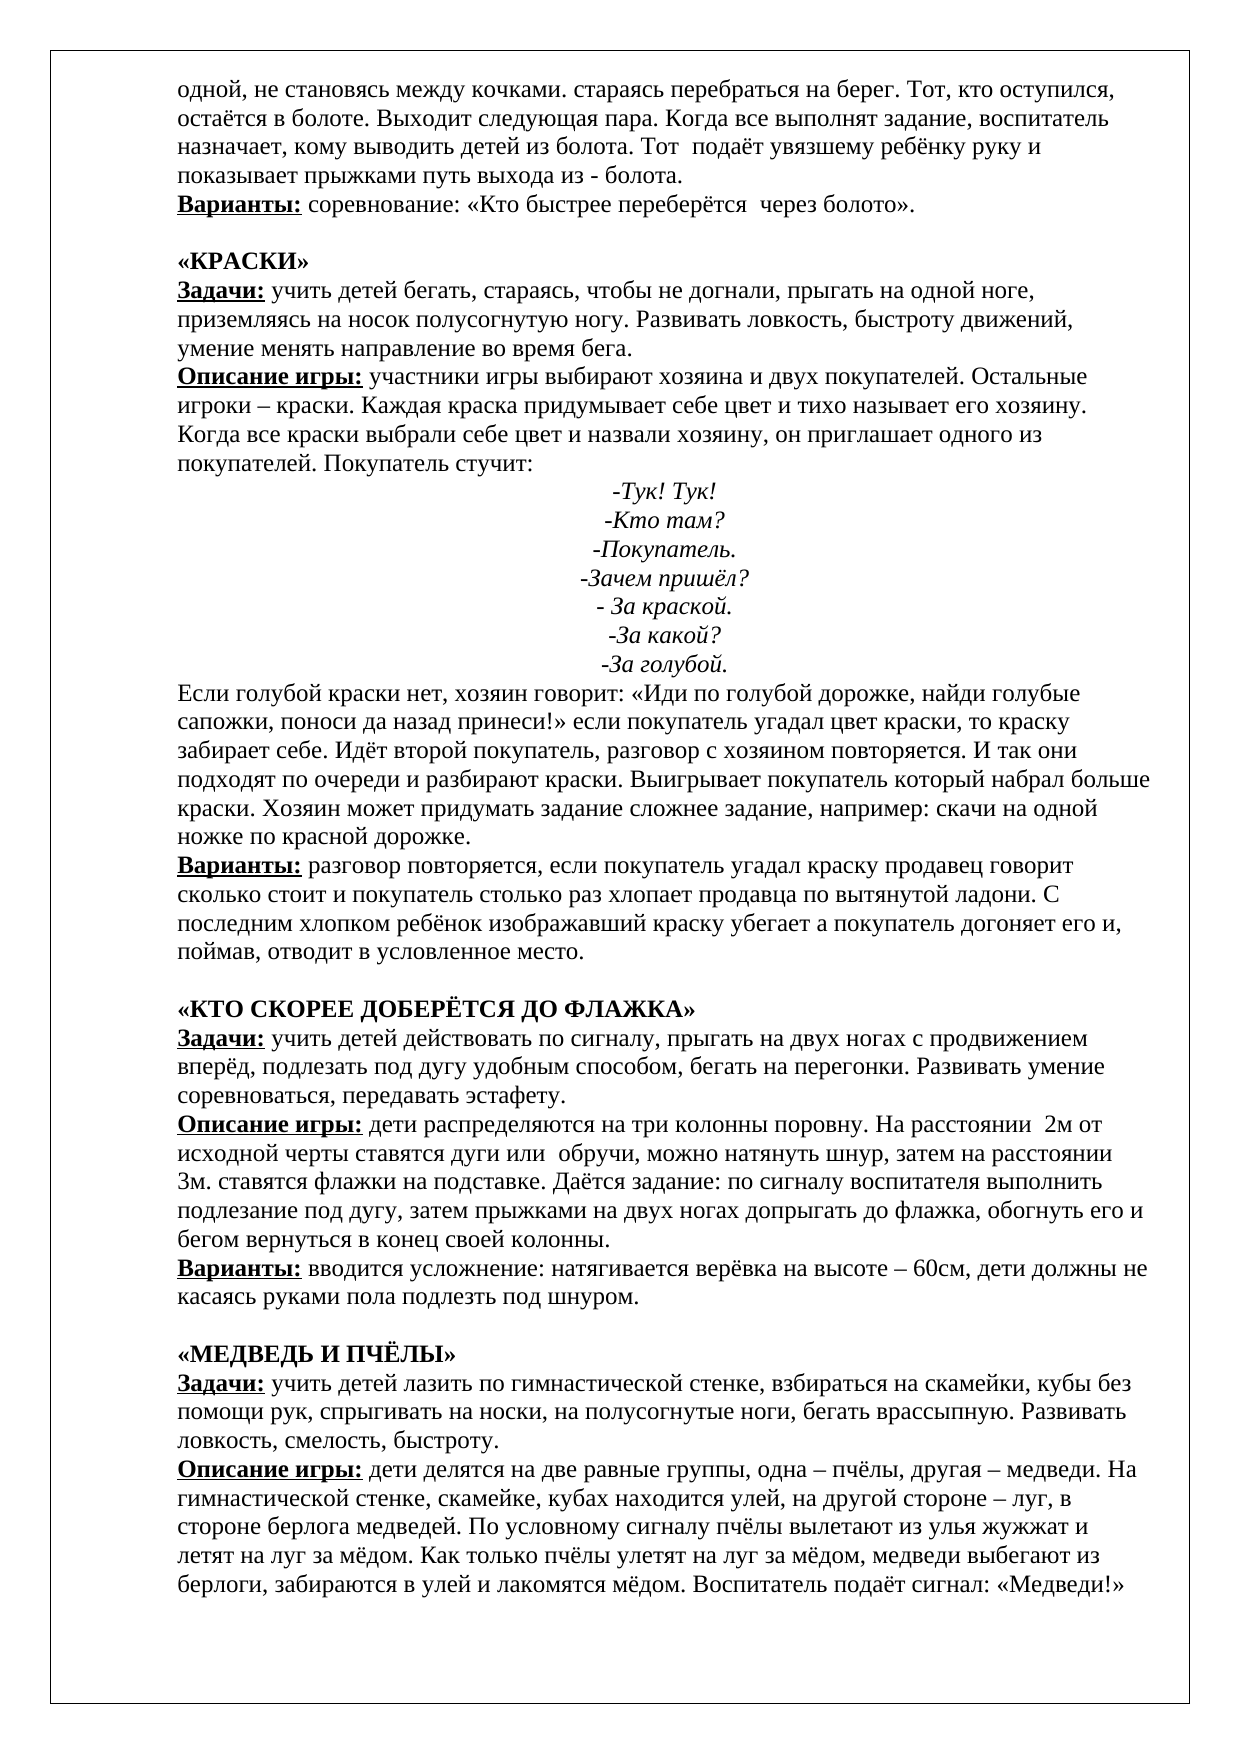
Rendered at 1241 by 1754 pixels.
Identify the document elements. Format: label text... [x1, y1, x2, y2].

text -За какой? [177, 620, 1152, 649]
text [177, 74, 1152, 189]
text Задачи: учить детей действовать по сигналу, прыгать на двух ногах с продвижением вперёд, подлезать под дугу удобным способом, бегать на перегонки. Развивать умение соревноваться, передавать эстафету. [177, 1023, 1152, 1109]
text «КРАСКИ» [177, 246, 1152, 275]
text -Тук! Тук! [177, 476, 1152, 505]
text -Зачем пришёл? [177, 563, 1152, 591]
text -Кто там? [177, 505, 1152, 534]
text Если голубой краски нет, хозяин говорит: «Иди по голубой дорожке, найди голубые сапожки, поноси да назад принеси!» если покупатель угадал цвет краски, то краску забирает себе. Идёт второй покупатель, разговор с хозяином повторяется. И так они подходят по очереди и разбирают краски. Выигрывает покупатель который набрал больше краски. Хозяин может придумать задание сложнее задание, например: скачи на одной ножке по красной дорожке. [177, 678, 1152, 850]
text Задачи: учить детей бегать, стараясь, чтобы не догнали, прыгать на одной ноге, приземляясь на носок полусогнутую ногу. Развивать ловкость, быстроту движений, умение менять направление во время бега. [177, 275, 1152, 361]
text - За краской. [177, 591, 1152, 620]
text Варианты: разговор повторяется, если покупатель угадал краску продавец говорит сколько стоит и покупатель столько раз хлопает продавца по вытянутой ладони. С последним хлопком ребёнок изображавший краску убегает а покупатель догоняет его и, поймав, отводит в условленное место. [177, 850, 1152, 965]
text -Покупатель. [177, 534, 1152, 563]
text «КТО СКОРЕЕ ДОБЕРЁТСЯ ДО ФЛАЖКА» [177, 994, 1152, 1023]
text Варианты: вводится усложнение: натягивается верёвка на высоте – 60см, дети должны не касаясь руками пола подлезть под шнуром. [177, 1253, 1152, 1310]
text «МЕДВЕДЬ И ПЧЁЛЫ» [177, 1339, 1152, 1368]
text -За голубой. [177, 649, 1152, 678]
text Задачи: учить детей лазить по гимнастической стенке, взбираться на скамейки, кубы без помощи рук, спрыгивать на носки, на полусогнутые ноги, бегать врассыпную. Развивать ловкость, смелость, быстроту. [177, 1368, 1152, 1454]
text Варианты: соревнование: «Кто быстрее переберётся через болото». [177, 189, 1152, 218]
text Описание игры: дети распределяются на три колонны поровну. На расстоянии 2м от исходной черты ставятся дуги или обручи, можно натянуть шнур, затем на расстоянии 3м. ставятся флажки на подставке. Даётся задание: по сигналу воспитателя выполнить подлезание под дугу, затем прыжками на двух ногах допрыгать до флажка, обогнуть его и бегом вернуться в конец своей колонны. [177, 1109, 1152, 1253]
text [177, 1454, 1152, 1598]
text Описание игры: участники игры выбирают хозяина и двух покупателей. Остальные игроки – краски. Каждая краска придумывает себе цвет и тихо называет его хозяину. Когда все краски выбрали себе цвет и назвали хозяину, он приглашает одного из покупателей. Покупатель стучит: [177, 361, 1152, 476]
